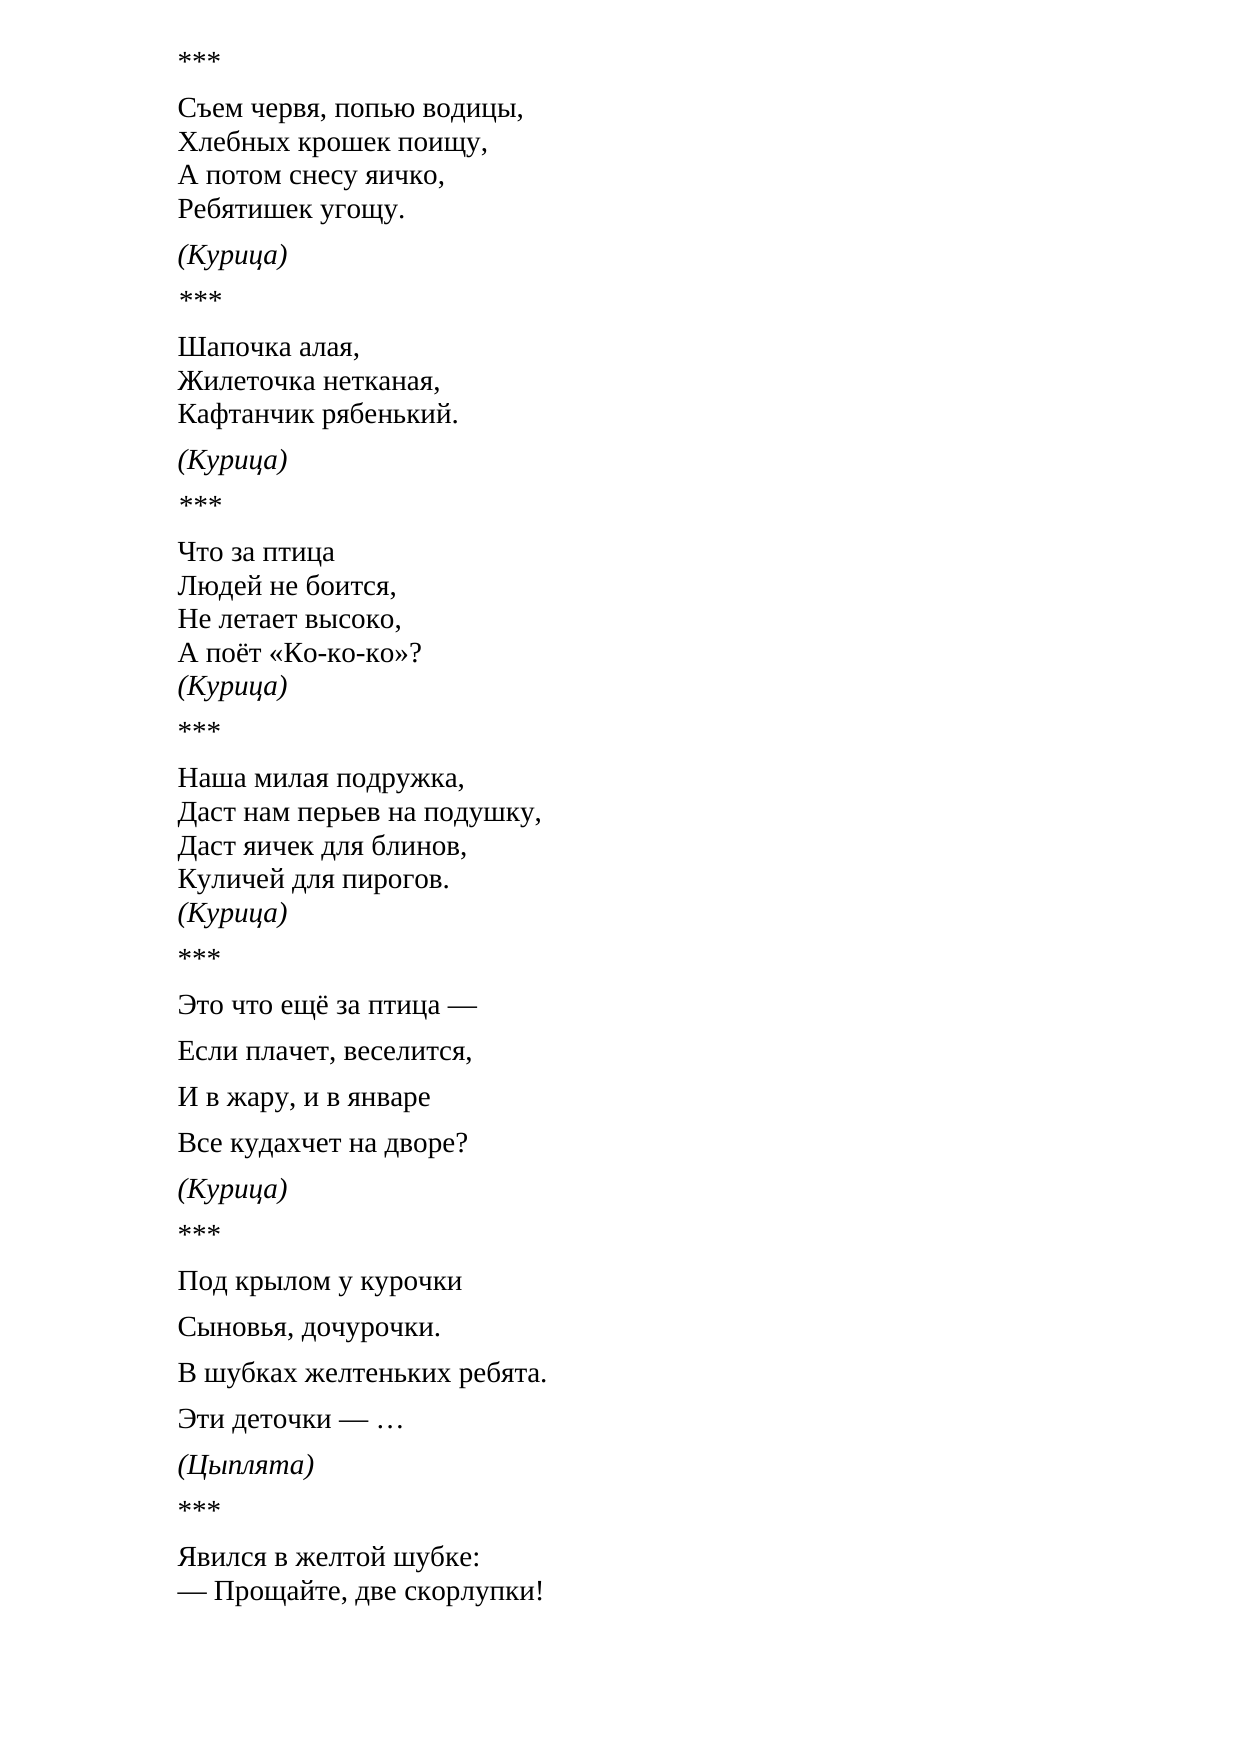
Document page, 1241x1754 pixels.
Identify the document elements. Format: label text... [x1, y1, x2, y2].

text Это что ещё за птица — [177, 987, 1152, 1020]
text *** [177, 283, 1152, 317]
text *** [177, 1217, 1152, 1251]
text (Курица) [177, 442, 1152, 476]
text (Курица) [177, 237, 1152, 271]
text *** [177, 44, 1152, 78]
text Явился в желтой шубке: — Прощайте, две скорлупки! [177, 1539, 1152, 1606]
text И в жару, и в январе [177, 1079, 1152, 1112]
text *** [177, 488, 1152, 522]
text Съем червя, попью водицы, Хлебных крошек поищу, А потом снесу яичко, Ребятишек угощу. [177, 90, 1152, 224]
text Под крылом у курочки [177, 1263, 1152, 1297]
text Все кудахчет на дворе? [177, 1125, 1152, 1158]
text Шапочка алая, Жилеточка нетканая, Кафтанчик рябенький. [177, 329, 1152, 430]
text Что за птица Людей не боится, Не летает высоко, А поёт «Ко-ко-ко»? (Курица) [177, 534, 1152, 702]
text В шубках желтеньких ребята. [177, 1355, 1152, 1389]
text (Курица) [177, 1171, 1152, 1204]
text *** [177, 941, 1152, 974]
text *** [177, 714, 1152, 748]
text Если плачет, веселится, [177, 1033, 1152, 1066]
text Наша милая подружка, Даст нам перьев на подушку, Даст яичек для блинов, Куличей для пирогов. (Курица) [177, 761, 1152, 928]
text Эти деточки — … [177, 1401, 1152, 1435]
text Сыновья, дочурочки. [177, 1309, 1152, 1343]
text *** [177, 1493, 1152, 1527]
text (Цыплята) [177, 1447, 1152, 1481]
